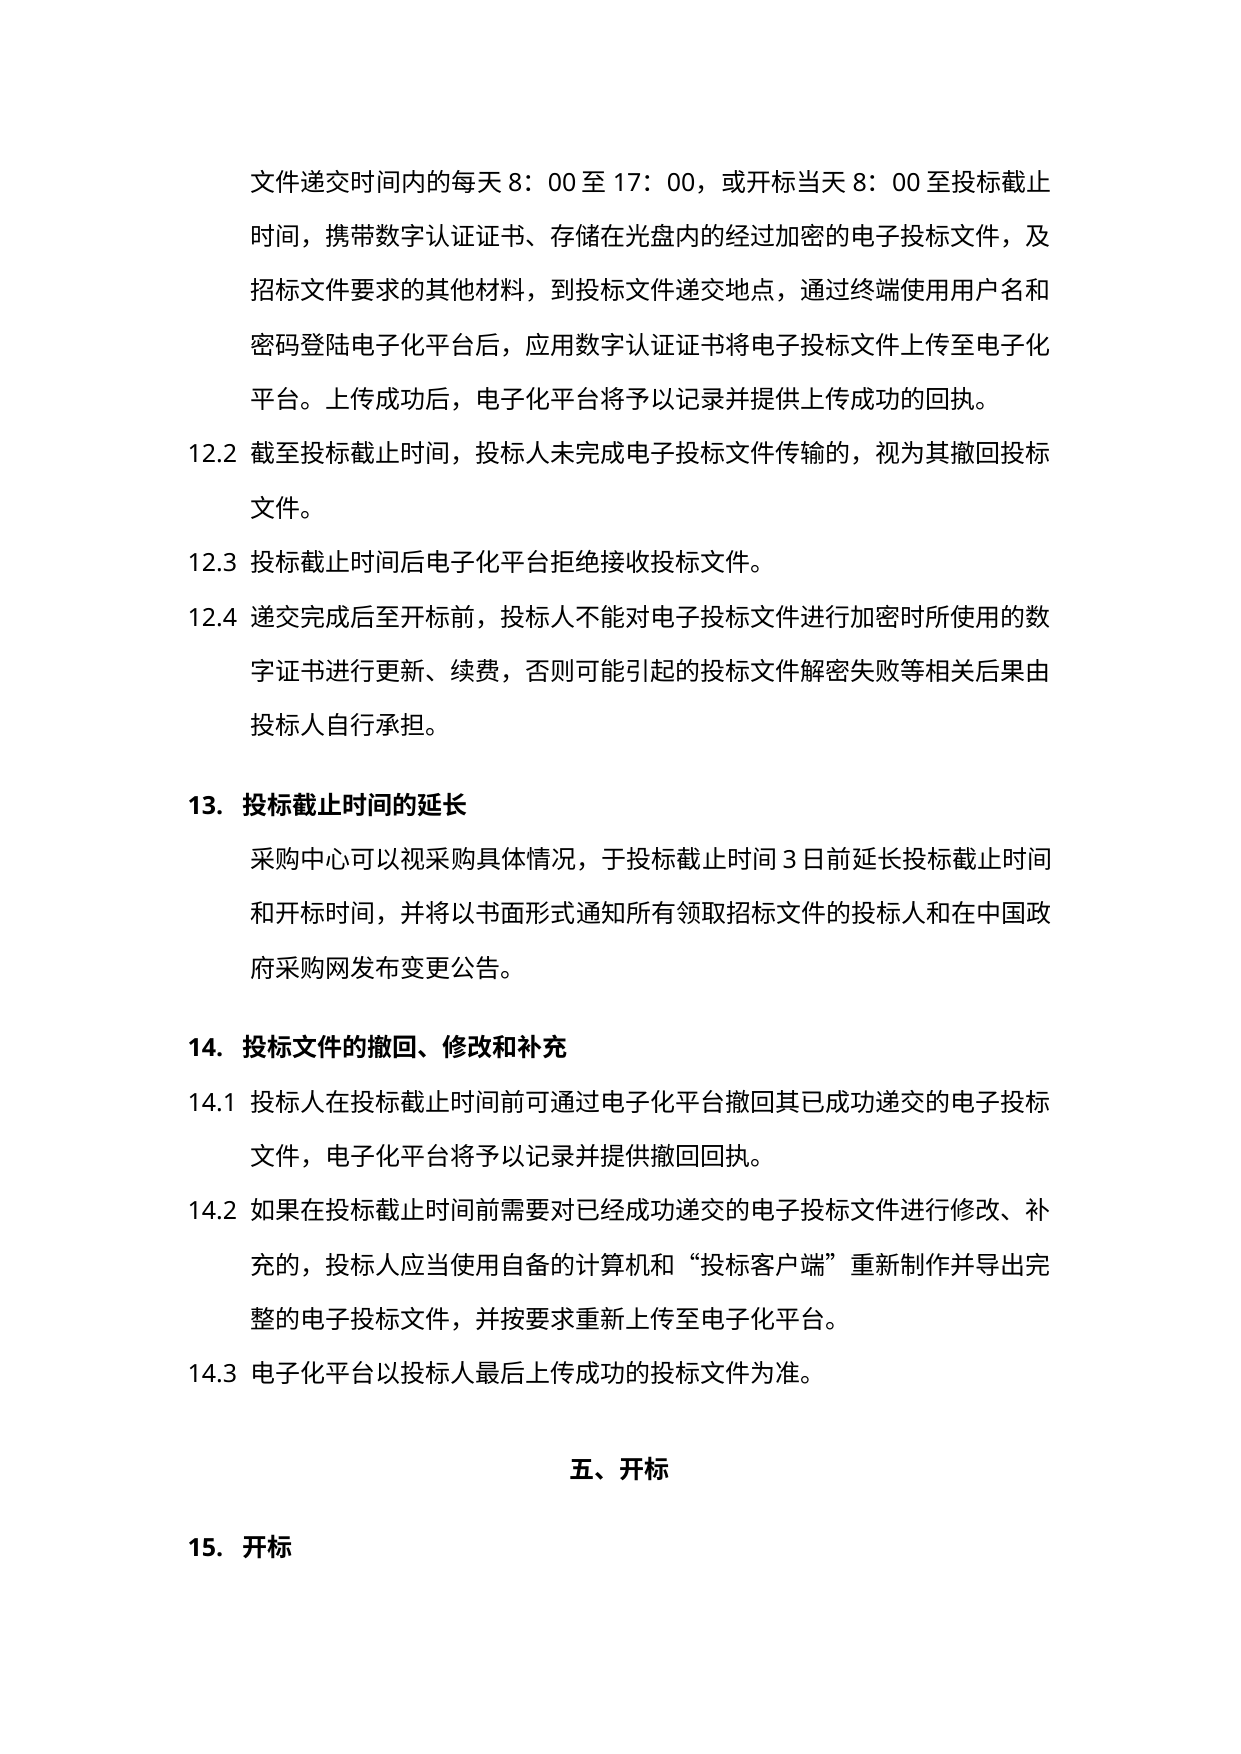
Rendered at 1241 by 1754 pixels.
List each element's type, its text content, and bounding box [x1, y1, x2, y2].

text 采购中心可以视采购具体情况，于投标截止时间3日前延长投标截止时间和开标时间，并将以书面形式通知所有领取招标文件的投标人和在中国政府采购网发布变更公告。 [250, 839, 1053, 984]
list 电子化平台以投标人最后上传成功的投标文件为准。 [187, 1354, 1053, 1390]
list 开标 [187, 1527, 1053, 1564]
list 投标截止时间的延长 [187, 785, 1053, 821]
list 如果在投标截止时间前需要对已经成功递交的电子投标文件进行修改、补充的，投标人应当使用自备的计算机和“投标客户端”重新制作并导出完整的电子投标文件，并按要求重新上传至电子化平台。 [187, 1191, 1053, 1336]
list 截至投标截止时间，投标人未完成电子投标文件传输的，视为其撤回投标文件。 [187, 434, 1053, 524]
list 投标文件的撤回、修改和补充 [187, 1028, 1053, 1064]
list 递交完成后至开标前，投标人不能对电子投标文件进行加密时所使用的数字证书进行更新、续费，否则可能引起的投标文件解密失败等相关后果由投标人自行承担。 [187, 597, 1053, 742]
list 投标人在投标截止时间前可通过电子化平台撤回其已成功递交的电子投标文件，电子化平台将予以记录并提供撤回回执。 [187, 1082, 1053, 1173]
list 投标截止时间后电子化平台拒绝接收投标文件。 [187, 543, 1053, 579]
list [187, 162, 1053, 416]
subtitle 五、开标 [186, 1435, 1053, 1500]
